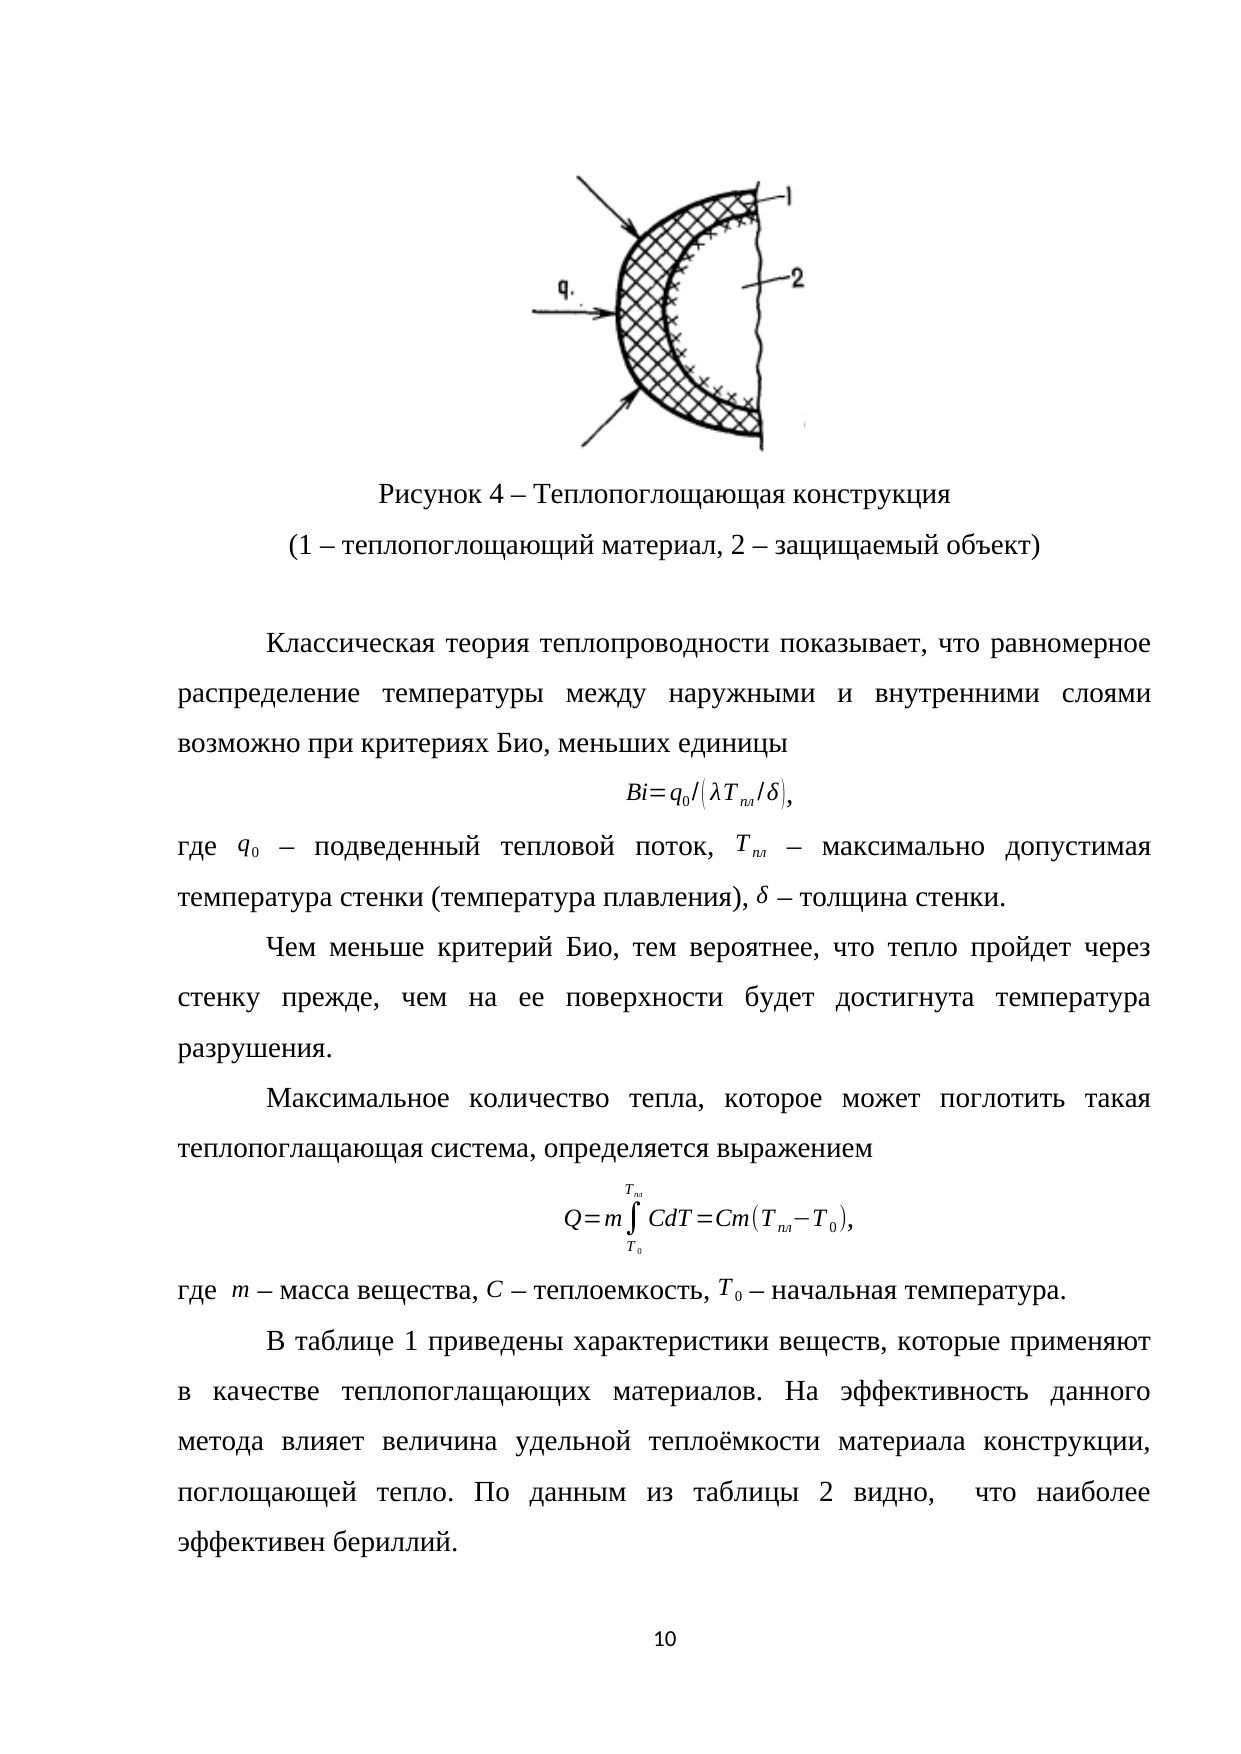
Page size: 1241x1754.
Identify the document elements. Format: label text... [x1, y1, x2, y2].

text , [177, 1181, 1152, 1256]
text Максимальное количество тепла, которое может поглотить такая теплопоглащающая система, определяется выражением [177, 1080, 1152, 1164]
text Чем меньше критерий Био, тем вероятнее, что тепло пройдет через стенку прежде, чем на ее поверхности будет достигнута температура разрушения. [177, 929, 1152, 1063]
text В таблице 1 приведены характеристики веществ, которые применяют в качестве теплопоглащающих материалов. На эффективность данного метода влияет величина удельной теплоёмкости материала конструкции, поглощающей тепло. По данным из таблицы 2 видно, что наиболее эффективен бериллий. [177, 1323, 1152, 1558]
picture [523, 154, 806, 463]
text Классическая теория теплопроводности показывает, что равномерное распределение температуры между наружными и внутренними слоями возможно при критериях Био, меньших единицы [177, 625, 1152, 759]
table_cell Рисунок 4 – Теплопоглощающая конструкция (1 – теплопоглощающий материал, 2 – защищаемый объект) [166, 477, 1163, 575]
text где – масса вещества, – теплоемкость, – начальная температура. [177, 1272, 1152, 1306]
table_header [166, 155, 1163, 477]
text , [177, 776, 1152, 812]
text где – подведенный тепловой поток, – максимально допустимая температура стенки (температура плавления), – толщина стенки. [177, 828, 1152, 912]
